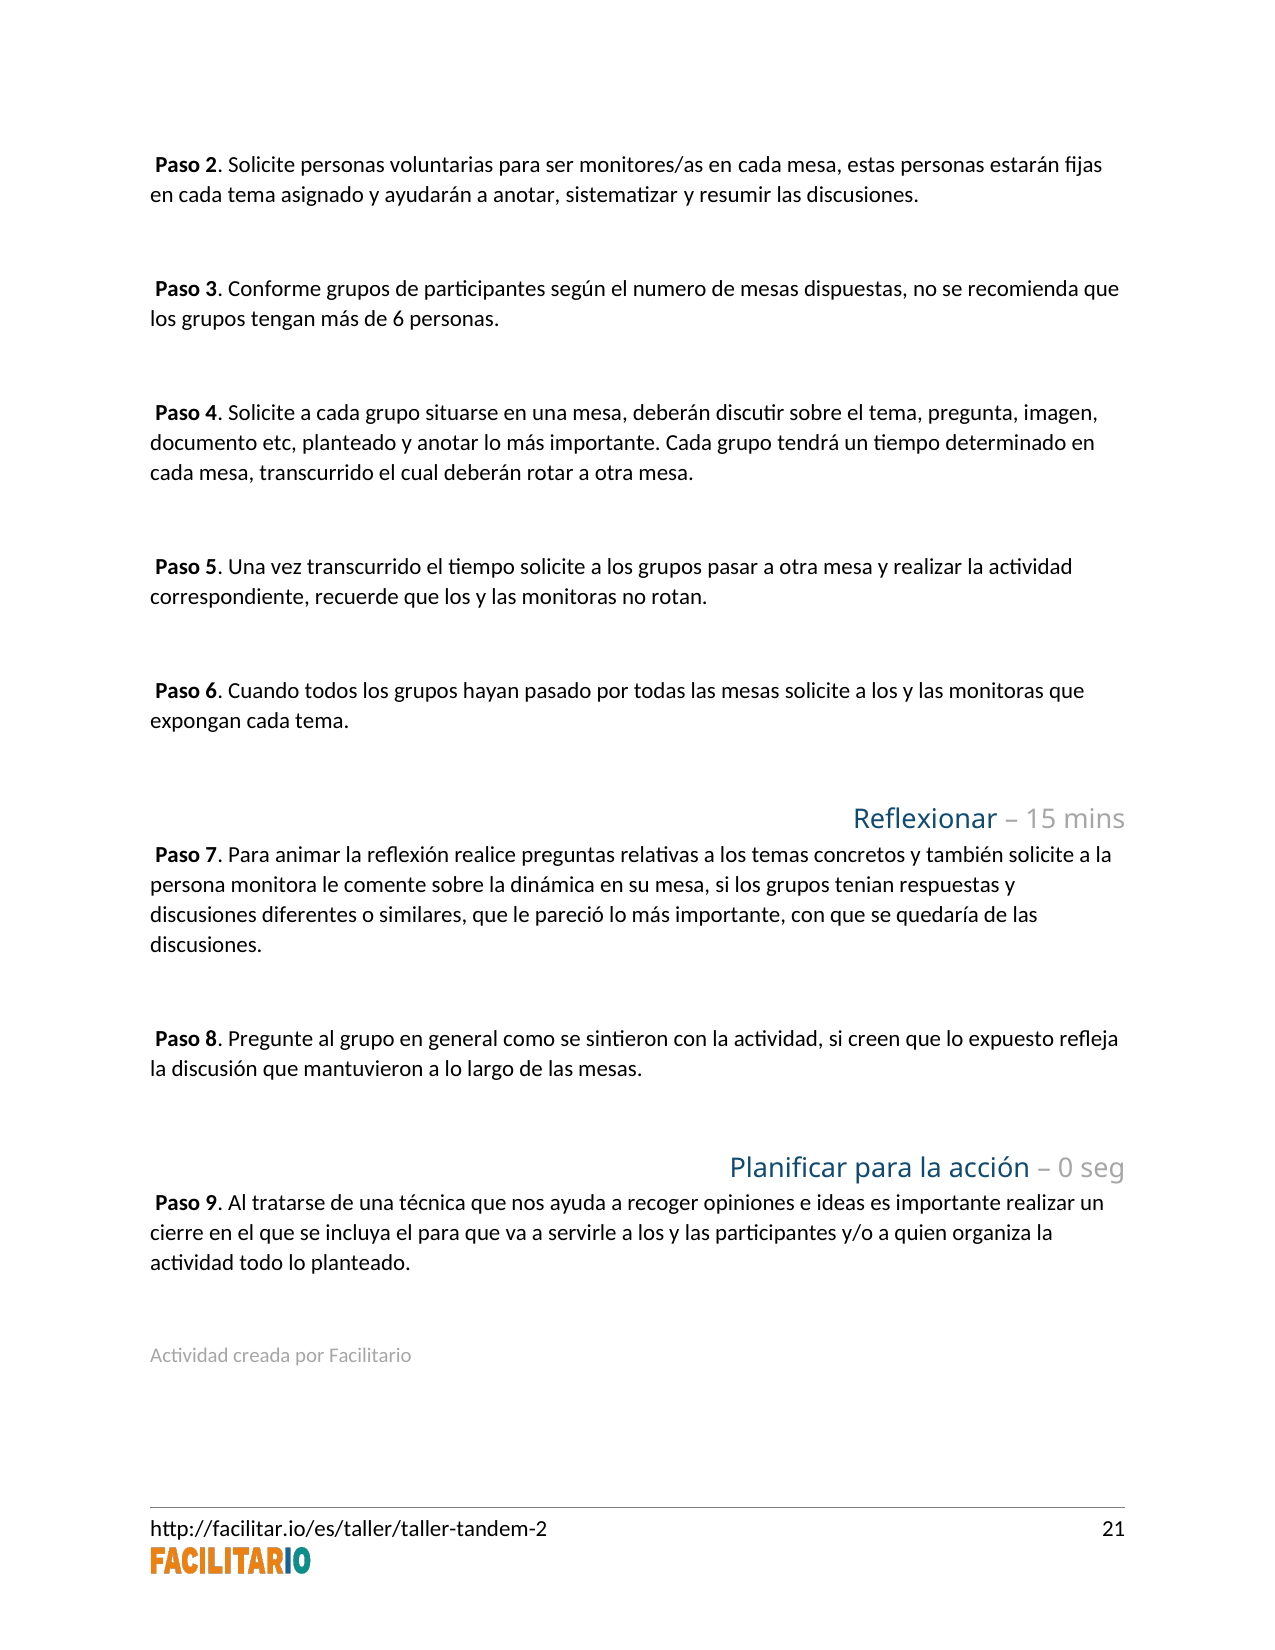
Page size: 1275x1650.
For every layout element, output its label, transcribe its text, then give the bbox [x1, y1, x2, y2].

picture [145, 1544, 315, 1576]
text Paso 3. Conforme grupos de participantes según el numero de mesas dispuestas, no se recomienda que los grupos tengan más de 6 personas. [150, 274, 1125, 332]
text Paso 5. Una vez transcurrido el tiempo solicite a los grupos pasar a otra mesa y realizar la actividad correspondiente, recuerde que los y las monitoras no rotan. [150, 552, 1125, 610]
text Paso 4. Solicite a cada grupo situarse en una mesa, deberán discutir sobre el tema, pregunta, imagen, documento etc, planteado y anotar lo más importante. Cada grupo tendrá un tiempo determinado en cada mesa, transcurrido el cual deberán rotar a otra mesa. [150, 398, 1125, 486]
text Paso 7. Para animar la reflexión realice preguntas relativas a los temas concretos y también solicite a la persona monitora le comente sobre la dinámica en su mesa, si los grupos tenian respuestas y discusiones diferentes o similares, que le pareció lo más importante, con que se quedaría de las discusiones. [150, 840, 1125, 958]
text Paso 8. Pregunte al grupo en general como se sintieron con la actividad, si creen que lo expuesto refleja la discusión que mantuvieron a lo largo de las mesas. [150, 1024, 1125, 1082]
text Paso 6. Cuando todos los grupos hayan pasado por todas las mesas solicite a los y las monitoras que expongan cada tema. [150, 676, 1125, 734]
subtitle Planificar para la acción – 0 seg [150, 1148, 1125, 1185]
text Paso 9. Al tratarse de una técnica que nos ayuda a recoger opiniones e ideas es importante realizar un cierre en el que se incluya el para que va a servirle a los y las participantes y/o a quien organiza la actividad todo lo planteado. [150, 1188, 1125, 1276]
text Actividad creada por Facilitario [150, 1342, 1125, 1367]
subtitle Reflexionar – 15 mins [150, 800, 1125, 837]
text Paso 2. Solicite personas voluntarias para ser monitores/as en cada mesa, estas personas estarán fijas en cada tema asignado y ayudarán a anotar, sistematizar y resumir las discusiones. [150, 150, 1125, 208]
